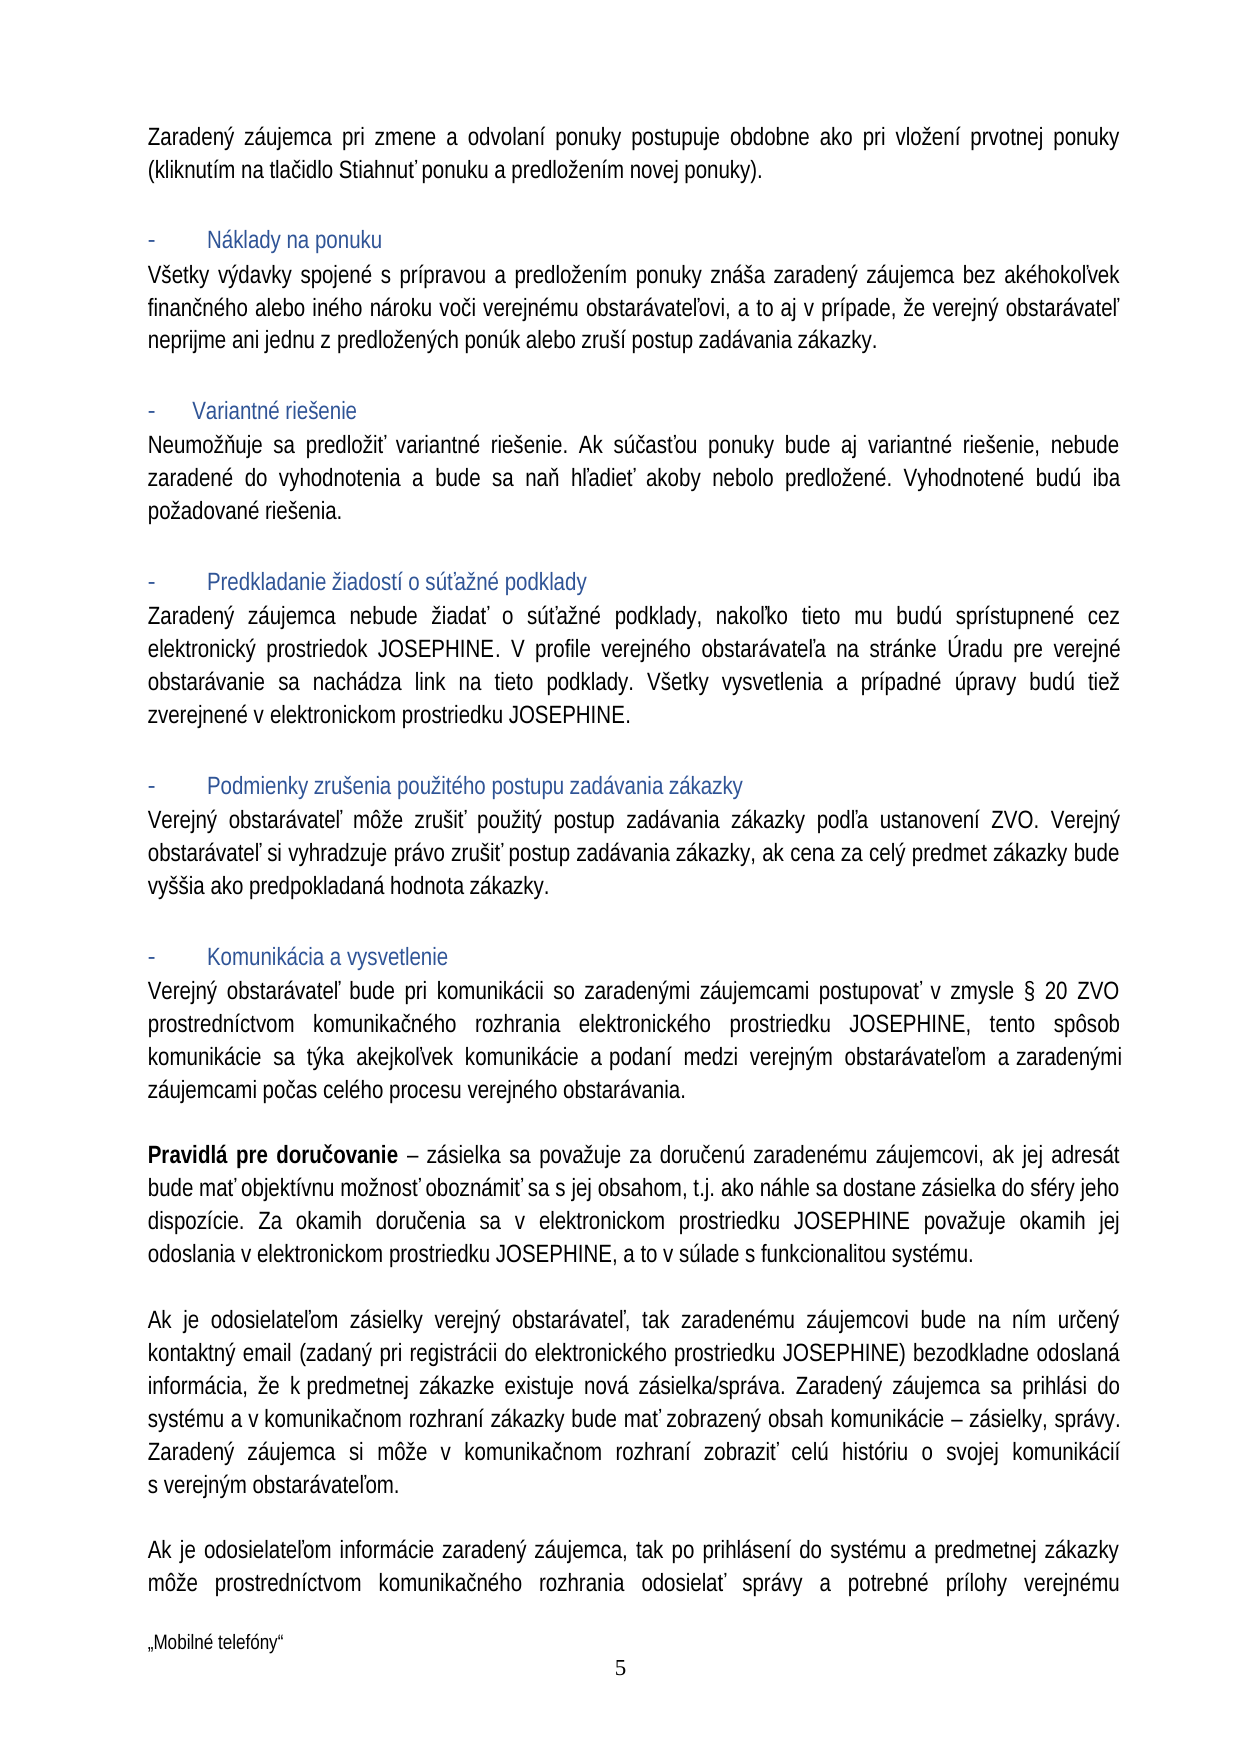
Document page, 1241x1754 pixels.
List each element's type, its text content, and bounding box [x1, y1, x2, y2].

text Pravidlá pre doručovanie – zásielka sa považuje za doručenú zaradenému záujemcovi, ak jej adresát bude mať objektívnu možnosť oboznámiť sa s jej obsahom, t.j. ako náhle sa dostane zásielka do sféry jeho dispozície. Za okamih doručenia sa v elektronickom prostriedku JOSEPHINE považuje okamih jej odoslania v elektronickom prostriedku JOSEPHINE, a to v súlade s funkcionalitou systému. [148, 1141, 1122, 1268]
text Ak je odosielateľom zásielky verejný obstarávateľ, tak zaradenému záujemcovi bude na ním určený kontaktný email (zadaný pri registrácii do elektronického prostriedku JOSEPHINE) bezodkladne odoslaná informácia, že k predmetnej zákazke existuje nová zásielka/správa. Zaradený záujemca sa prihlási do systému a v komunikačnom rozhraní zákazky bude mať zobrazený obsah komunikácie – zásielky, správy. Zaradený záujemca si môže v komunikačnom rozhraní zobraziť celú históriu o svojej komunikácií s verejným obstarávateľom. [148, 1305, 1122, 1498]
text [148, 122, 1122, 183]
text Verejný obstarávateľ môže zrušiť použitý postup zadávania zákazky podľa ustanovení ZVO. Verejný obstarávateľ si vyhradzuje právo zrušiť postup zadávania zákazky, ak cena za celý predmet zákazky bude vyššia ako predpokladaná hodnota zákazky. [148, 805, 1122, 899]
text Zaradený záujemca nebude žiadať o súťažné podklady, nakoľko tieto mu budú sprístupnené cez elektronický prostriedok JOSEPHINE. V profile verejného obstarávateľa na stránke Úradu pre verejné obstarávanie sa nachádza link na tieto podklady. Všetky vysvetlenia a prípadné úpravy budú tiež zverejnené v elektronickom prostriedku JOSEPHINE. [148, 601, 1122, 729]
subtitle Variantné riešenie [148, 396, 1122, 426]
text Všetky výdavky spojené s prípravou a predložením ponuky znáša zaradený záujemca bez akéhokoľvek finančného alebo iného nároku voči verejnému obstarávateľovi, a to aj v prípade, že verejný obstarávateľ neprijme ani jednu z predložených ponúk alebo zruší postup zadávania zákazky. [148, 260, 1122, 354]
subtitle Náklady na ponuku [148, 225, 1122, 255]
subtitle Komunikácia a vysvetlenie [148, 941, 1122, 971]
text Verejný obstarávateľ bude pri komunikácii so zaradenými záujemcami postupovať v zmysle § 20 ZVO prostredníctvom komunikačného rozhrania elektronického prostriedku JOSEPHINE, tento spôsob komunikácie sa týka akejkoľvek komunikácie a podaní medzi verejným obstarávateľom a zaradenými záujemcami počas celého procesu verejného obstarávania. [148, 976, 1122, 1103]
subtitle Predkladanie žiadostí o súťažné podklady [148, 566, 1122, 597]
text Neumožňuje sa predložiť variantné riešenie. Ak súčasťou ponuky bude aj variantné riešenie, nebude zaradené do vyhodnotenia a bude sa naň hľadieť akoby nebolo predložené. Vyhodnotené budú iba požadované riešenia. [148, 431, 1122, 525]
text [148, 1536, 1122, 1597]
subtitle Podmienky zrušenia použitého postupu zadávania zákazky [148, 770, 1122, 801]
